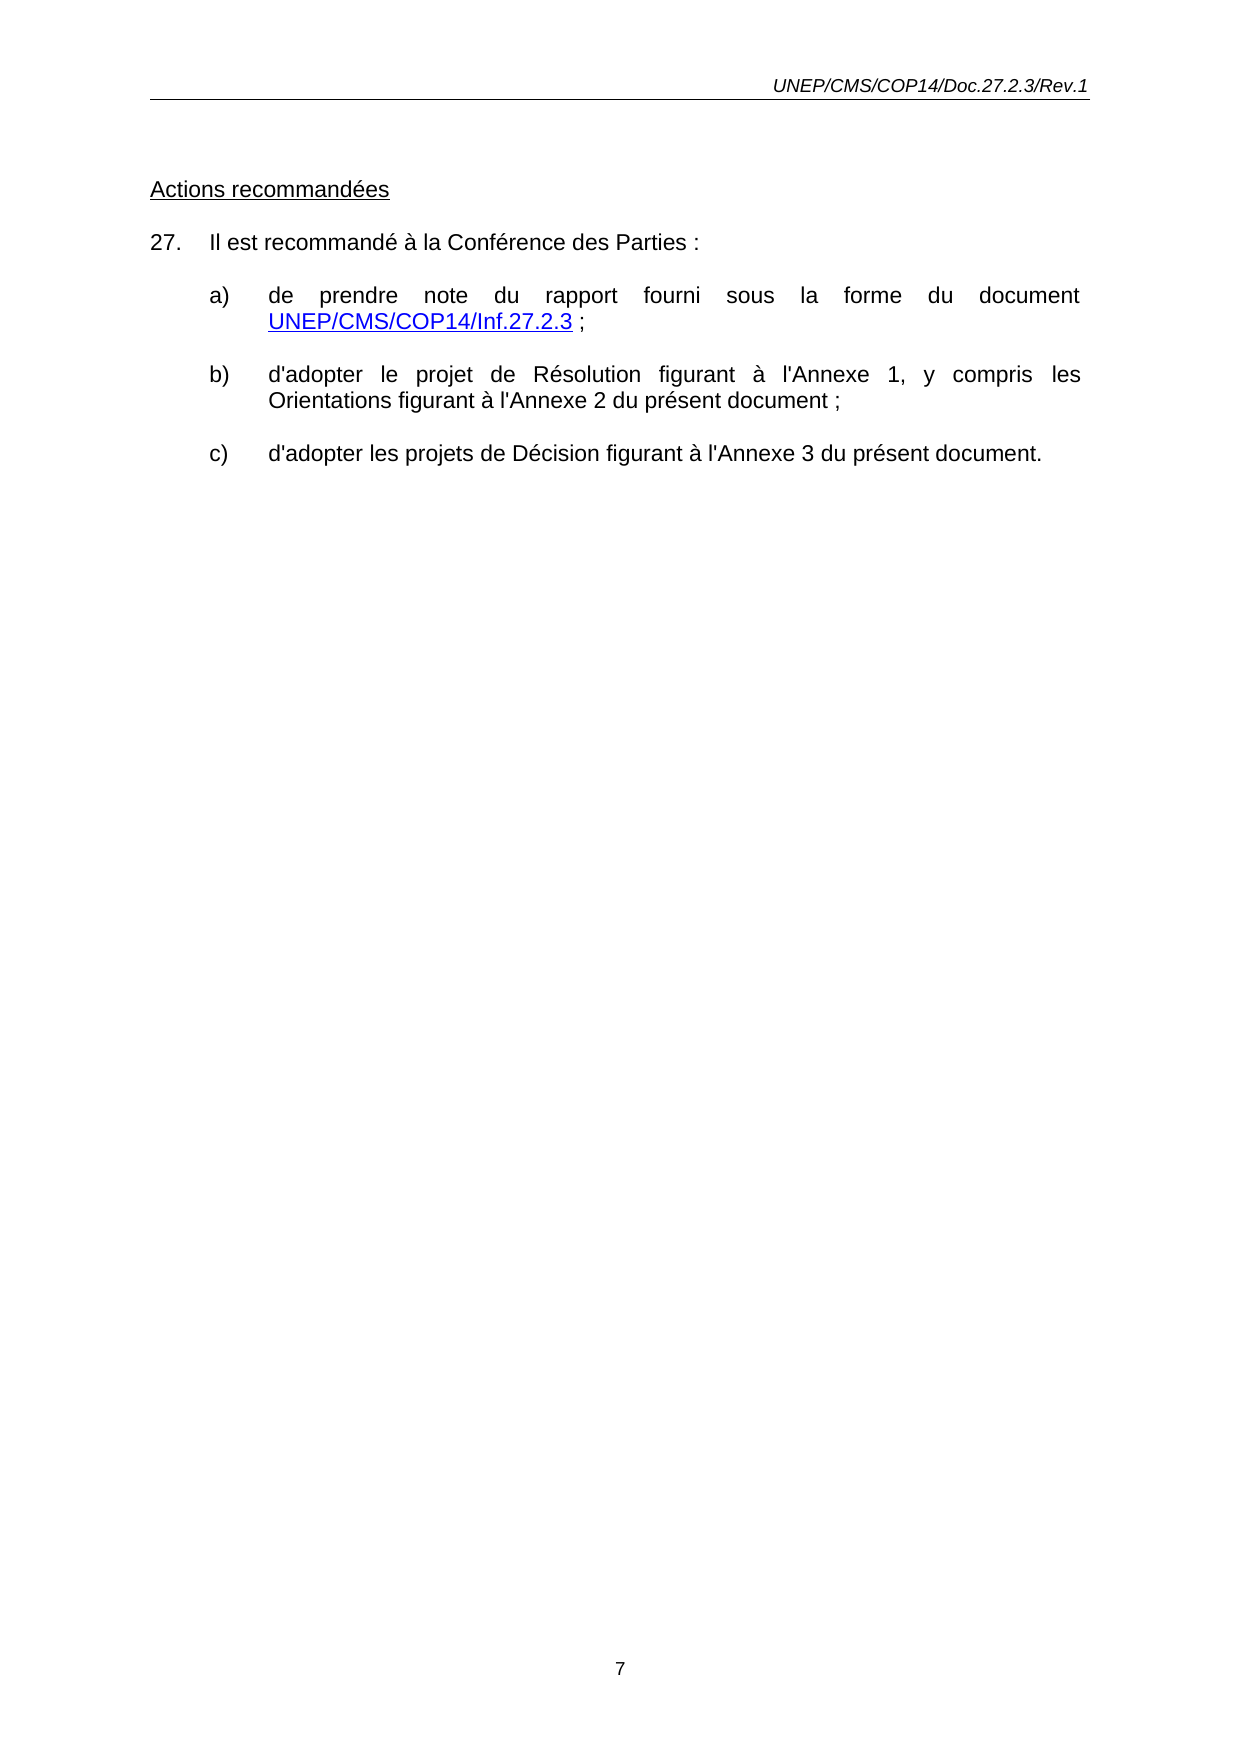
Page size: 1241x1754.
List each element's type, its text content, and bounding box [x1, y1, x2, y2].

list de prendre note du rapport fourni sous la forme du document UNEP/CMS/COP14/Inf.27.2.3 ; [209, 282, 1081, 334]
list d'adopter le projet de Résolution figurant à l'Annexe 1, y compris les Orientations figurant à l'Annexe 2 du présent document ; [209, 361, 1081, 413]
list Il est recommandé à la Conférence des Parties : [150, 229, 1081, 255]
text Actions recommandées [150, 176, 1081, 203]
list d'adopter les projets de Décision figurant à l'Annexe 3 du présent document. [209, 440, 1081, 466]
